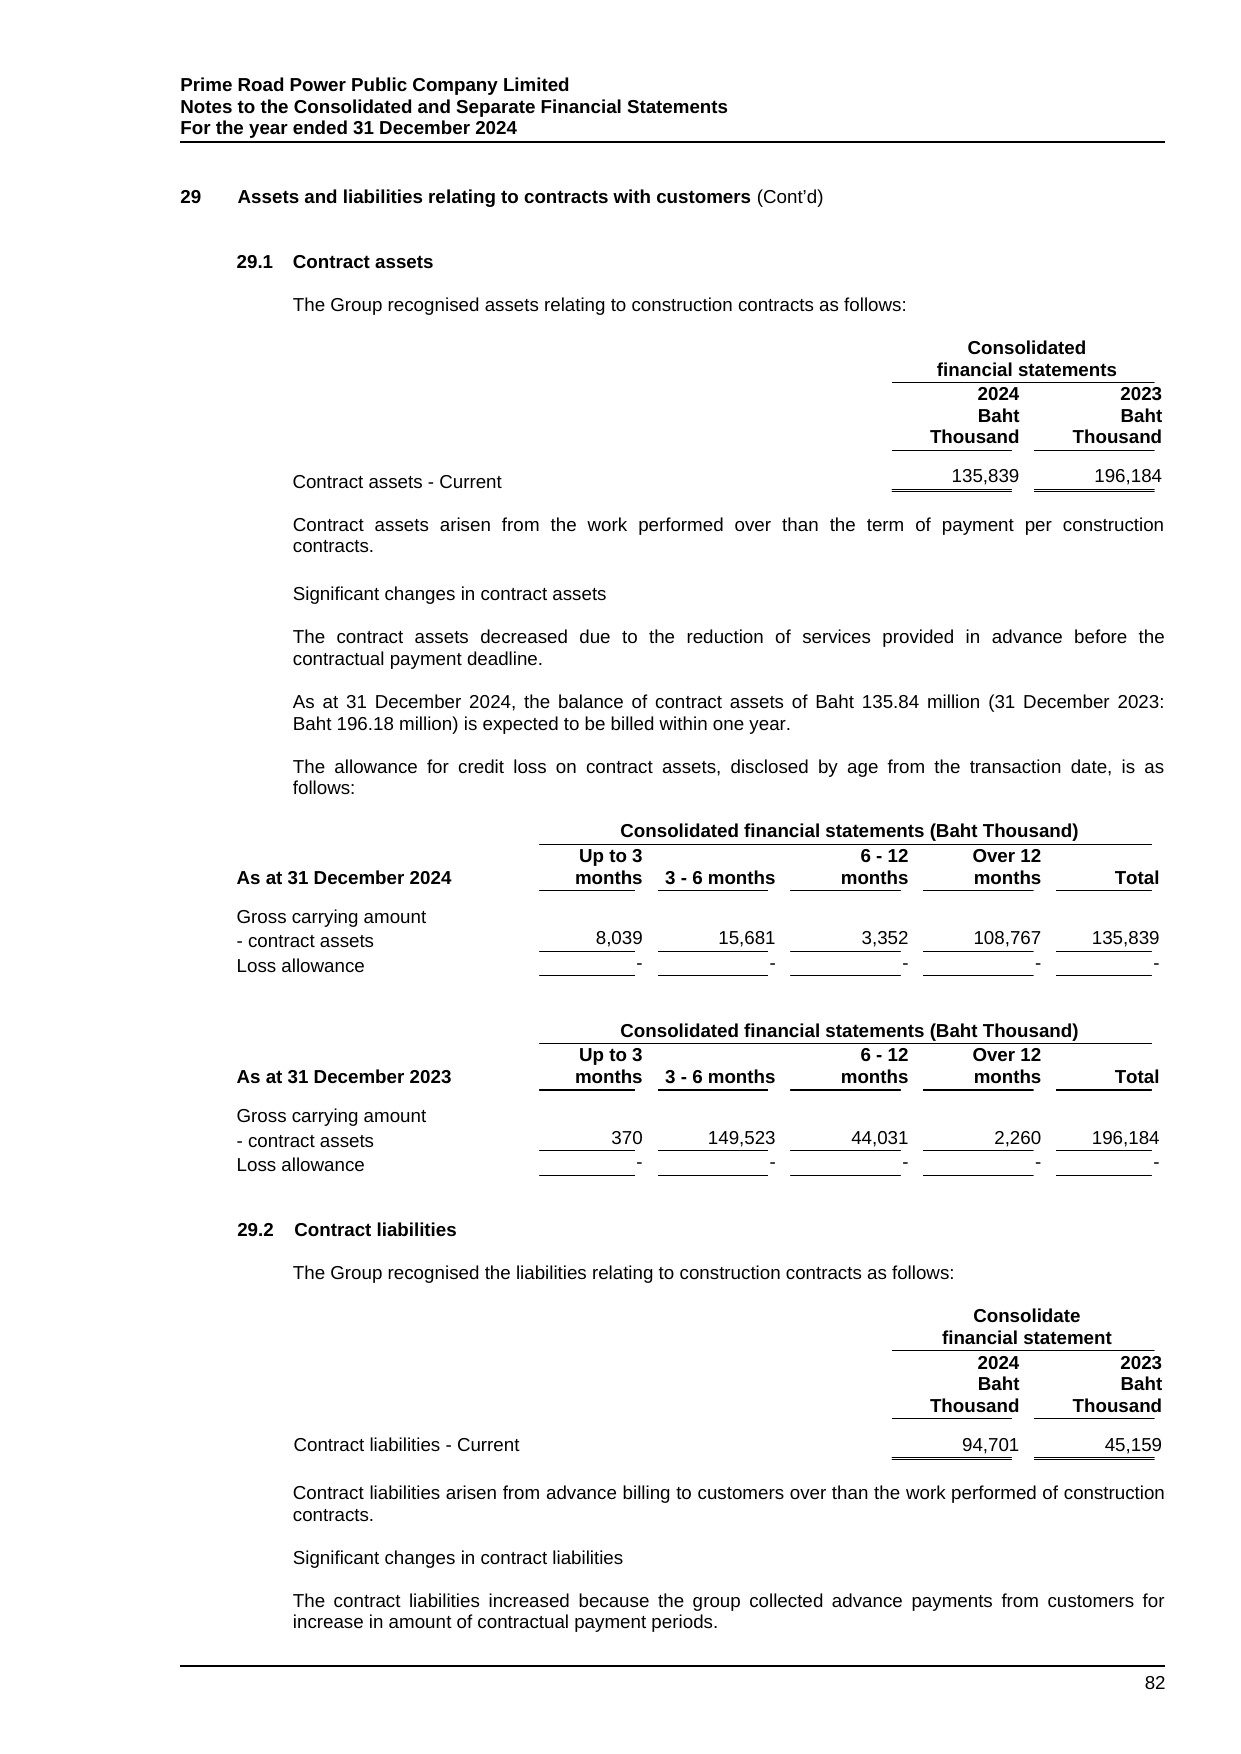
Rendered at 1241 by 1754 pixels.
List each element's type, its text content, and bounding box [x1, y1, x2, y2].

text The Group recognised assets relating to construction contracts as follows: [293, 294, 1165, 315]
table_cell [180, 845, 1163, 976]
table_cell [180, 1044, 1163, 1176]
text 29 Assets and liabilities relating to contracts with customers (Cont’d) [180, 186, 1165, 207]
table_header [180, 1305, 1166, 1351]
text As at 31 December 2024, the balance of contract assets of Baht 135.84 million (31 December 2023: Baht 196.18 million) is expected to be billed within one year. [293, 691, 1165, 734]
text The contract liabilities increased because the group collected advance payments from customers for increase in amount of contractual payment periods. [293, 1590, 1165, 1633]
text The Group recognised the liabilities relating to construction contracts as follows: [293, 1262, 1165, 1284]
text Significant changes in contract liabilities [293, 1547, 1165, 1568]
text The allowance for credit loss on contract assets, disclosed by age from the transaction date, is as follows: [293, 756, 1165, 799]
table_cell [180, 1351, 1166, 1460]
text 29.1 Contract assets [236, 251, 1165, 272]
text Contract assets arisen from the work performed over than the term of payment per construction contracts. [293, 513, 1165, 557]
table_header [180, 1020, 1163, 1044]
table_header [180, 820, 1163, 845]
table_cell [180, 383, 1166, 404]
text The contract assets decreased due to the reduction of services provided in advance before the contractual payment deadline. [293, 626, 1165, 669]
text Significant changes in contract assets [293, 583, 1165, 604]
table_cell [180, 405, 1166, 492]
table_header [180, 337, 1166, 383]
text 29.2 Contract liabilities [237, 1219, 1165, 1241]
text Contract liabilities arisen from advance billing to customers over than the work performed of construction contracts. [293, 1482, 1165, 1525]
